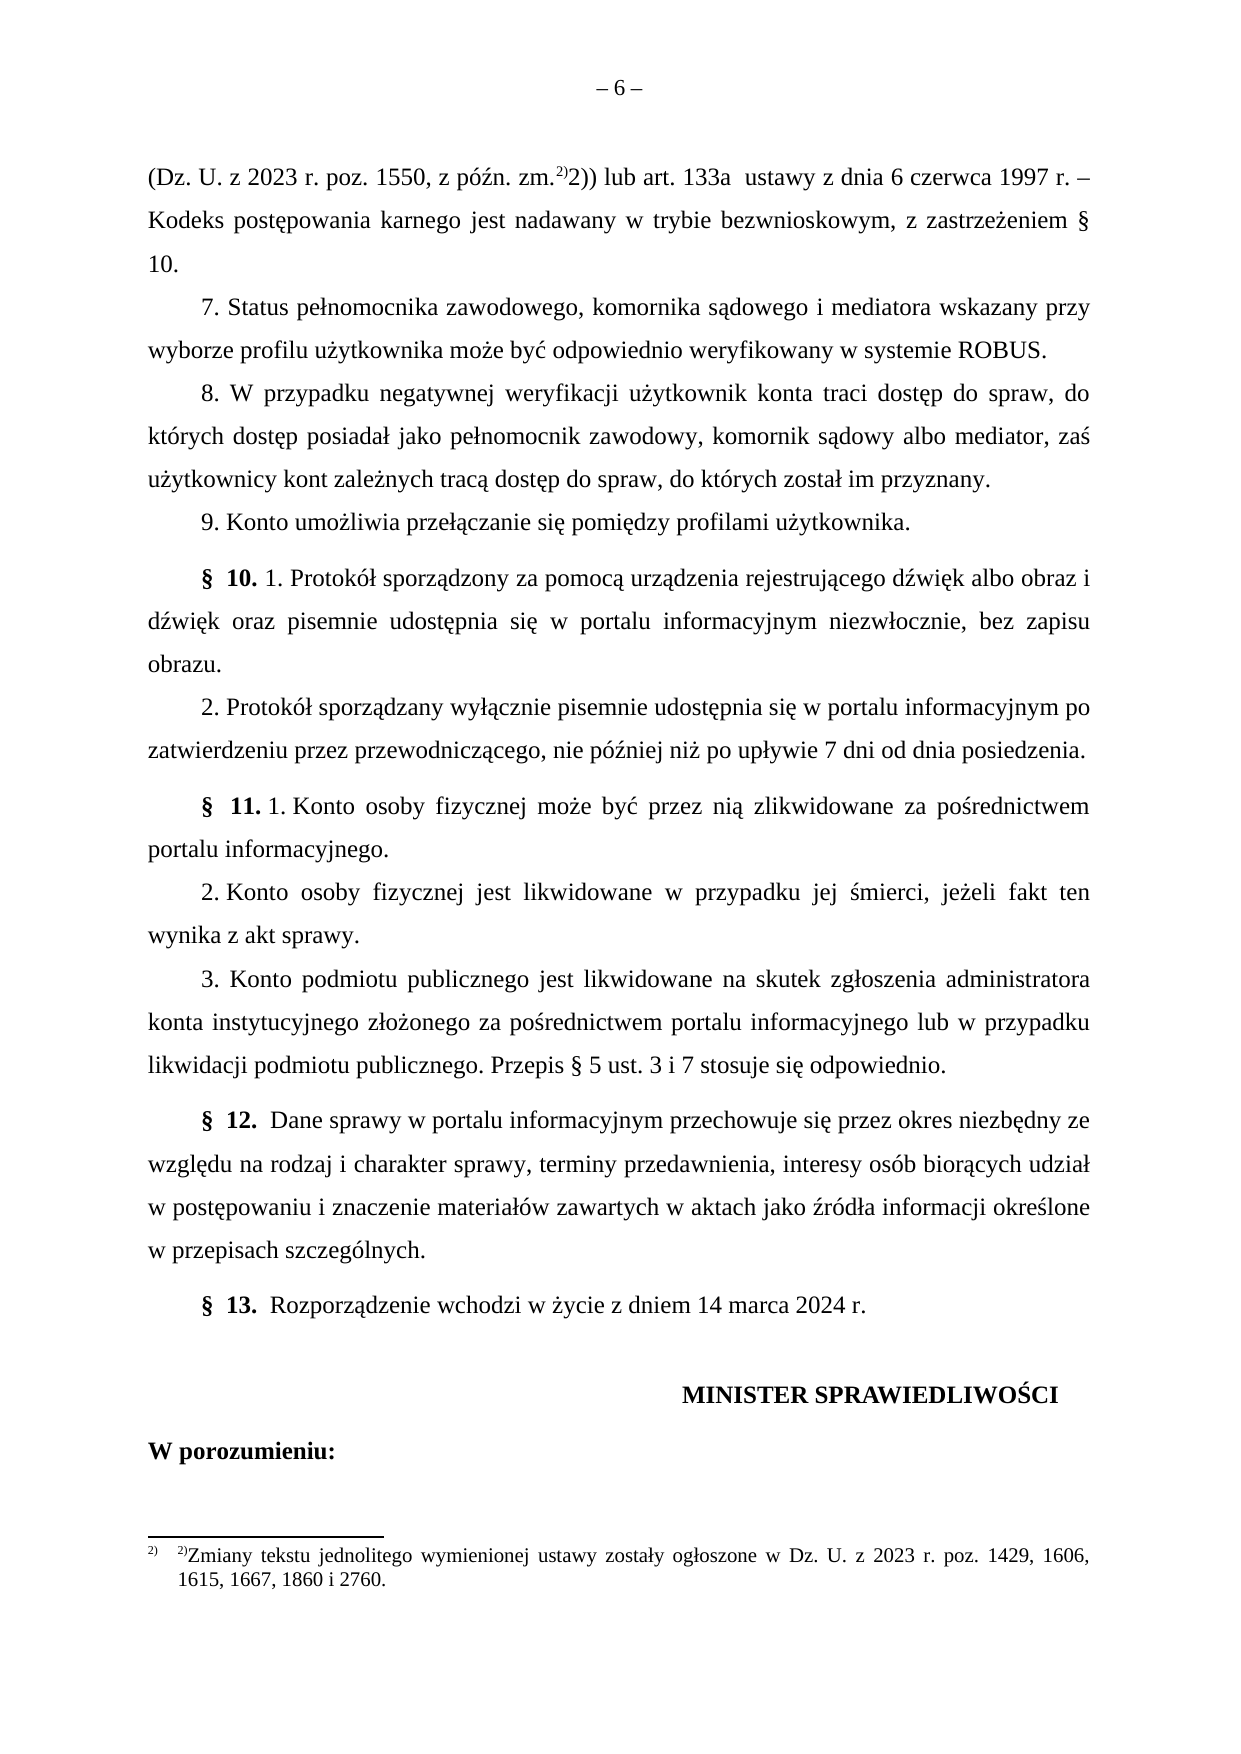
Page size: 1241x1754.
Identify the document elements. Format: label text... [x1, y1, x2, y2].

text 9. Konto umożliwia przełączanie się pomiędzy profilami użytkownika. [148, 507, 1091, 536]
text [148, 162, 1091, 277]
text § 12. Dane sprawy w portalu informacyjnym przechowuje się przez okres niezbędny ze względu na rodzaj i charakter sprawy, terminy przedawnienia, interesy osób biorących udział w postępowaniu i znaczenie materiałów zawartych w aktach jako źródła informacji określone w przepisach szczególnych. [148, 1106, 1091, 1264]
text 2. Konto osoby fizycznej jest likwidowane w przypadku jej śmierci, jeżeli fakt ten wynika z akt sprawy. [148, 877, 1091, 949]
text 8. W przypadku negatywnej weryfikacji użytkownik konta traci dostęp do spraw, do których dostęp posiadał jako pełnomocnik zawodowy, komornik sądowy albo mediator, zaś użytkownicy kont zależnych tracą dostęp do spraw, do których został im przyznany. [148, 378, 1091, 493]
text 3. Konto podmiotu publicznego jest likwidowane na skutek zgłoszenia administratora konta instytucyjnego złożonego za pośrednictwem portalu informacyjnego lub w przypadku likwidacji podmiotu publicznego. Przepis § 5 ust. 3 i 7 stosuje się odpowiednio. [148, 964, 1091, 1079]
text § 11. 1. Konto osoby fizycznej może być przez nią zlikwidowane za pośrednictwem portalu informacyjnego. [148, 791, 1091, 863]
text 7. Status pełnomocnika zawodowego, komornika sądowego i mediatora wskazany przy wyborze profilu użytkownika może być odpowiednio weryfikowany w systemie ROBUS. [148, 292, 1091, 364]
text § 13. Rozporządzenie wchodzi w życie z dniem 14 marca 2024 r. [148, 1291, 1091, 1319]
text W porozumieniu: [148, 1436, 1091, 1465]
text 2. Protokół sporządzany wyłącznie pisemnie udostępnia się w portalu informacyjnym po zatwierdzeniu przez przewodniczącego, nie później niż po upływie 7 dni od dnia posiedzenia. [148, 692, 1091, 764]
text § 10. 1. Protokół sporządzony za pomocą urządzenia rejestrującego dźwięk albo obraz i dźwięk oraz pisemnie udostępnia się w portalu informacyjnym niezwłocznie, bez zapisu obrazu. [148, 563, 1091, 678]
text MINISTER SPRAWIEDLIWOŚCI [650, 1381, 1091, 1409]
